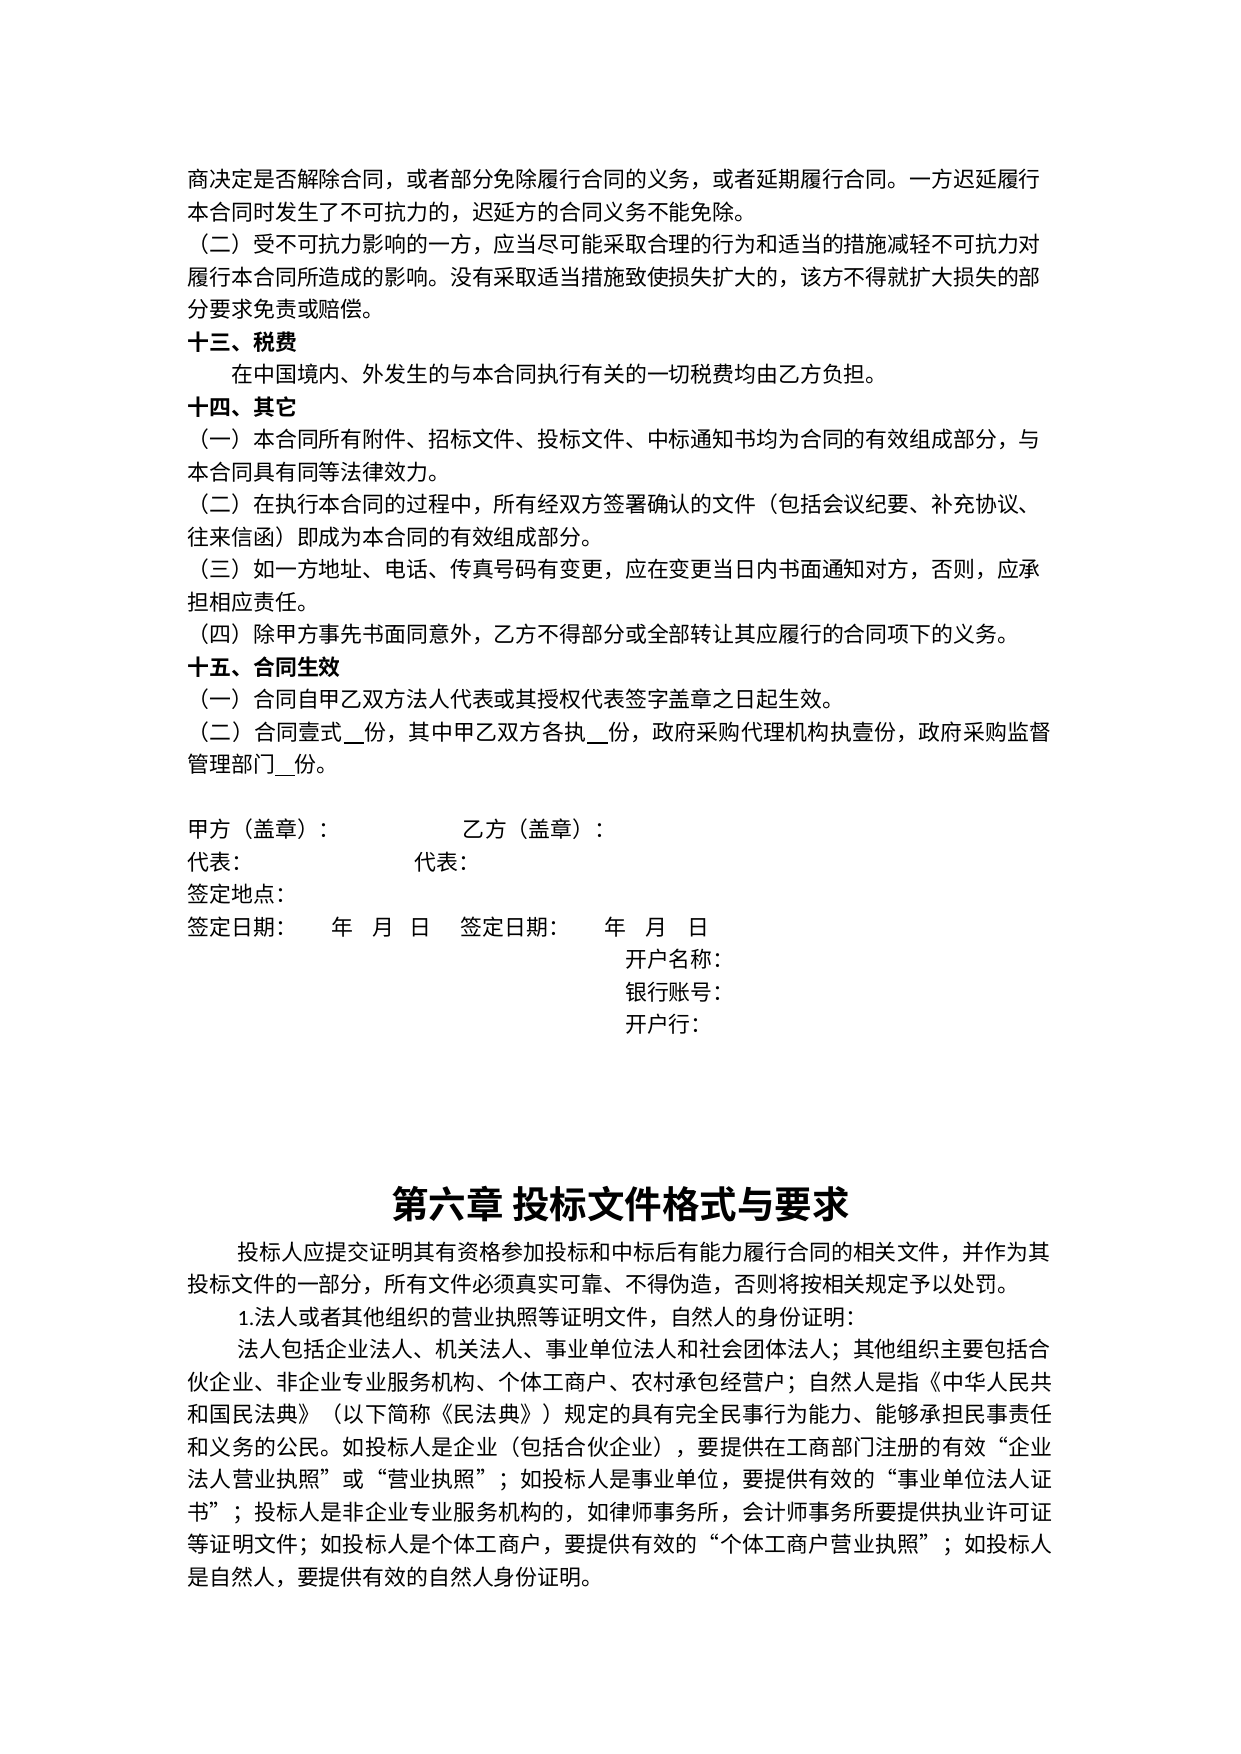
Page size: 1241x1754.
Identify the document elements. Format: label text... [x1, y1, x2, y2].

text 银行账号： [187, 974, 1053, 1007]
text 甲方（盖章）： 乙方（盖章）： [187, 812, 1053, 844]
text 开户行： [187, 1007, 1053, 1039]
text （二）在执行本合同的过程中，所有经双方签署确认的文件（包括会议纪要、补充协议、往来信函）即成为本合同的有效组成部分。 [187, 487, 1053, 552]
text 开户名称： [187, 942, 1053, 974]
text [187, 162, 1053, 227]
text （一）合同自甲乙双方法人代表或其授权代表签字盖章之日起生效。 [187, 682, 1053, 714]
text 投标人应提交证明其有资格参加投标和中标后有能力履行合同的相关文件，并作为其投标文件的一部分，所有文件必须真实可靠、不得伪造，否则将按相关规定予以处罚。 [187, 1234, 1053, 1299]
text 十四、其它 [187, 389, 1053, 422]
text （二）受不可抗力影响的一方，应当尽可能采取合理的行为和适当的措施减轻不可抗力对履行本合同所造成的影响。没有采取适当措施致使损失扩大的，该方不得就扩大损失的部分要求免责或赔偿。 [187, 227, 1053, 324]
text （四）除甲方事先书面同意外，乙方不得部分或全部转让其应履行的合同项下的义务。 [187, 617, 1053, 649]
text 在中国境内、外发生的与本合同执行有关的一切税费均由乙方负担。 [187, 357, 1053, 389]
text 法人包括企业法人、机关法人、事业单位法人和社会团体法人；其他组织主要包括合伙企业、非企业专业服务机构、个体工商户、农村承包经营户；自然人是指《中华人民共和国民法典》（以下简称《民法典》）规定的具有完全民事行为能力、能够承担民事责任和义务的公民。如投标人是企业（包括合伙企业），要提供在工商部门注册的有效“企业法人营业执照”或“营业执照”；如投标人是事业单位，要提供有效的“事业单位法人证书”；投标人是非企业专业服务机构的，如律师事务所，会计师事务所要提供执业许可证等证明文件；如投标人是个体工商户，要提供有效的“个体工商户营业执照”；如投标人是自然人，要提供有效的自然人身份证明。 [187, 1332, 1053, 1592]
text 1.法人或者其他组织的营业执照等证明文件，自然人的身份证明： [187, 1299, 1053, 1332]
text 签定地点： [187, 877, 1053, 909]
text 第六章 投标文件格式与要求 [187, 1169, 1053, 1234]
text 签定日期： 年 月 日 签定日期： 年 月 日 [187, 909, 1053, 942]
text 十五、合同生效 [187, 649, 1053, 682]
text （三）如一方地址、电话、传真号码有变更，应在变更当日内书面通知对方，否则，应承担相应责任。 [187, 552, 1053, 617]
text （一）本合同所有附件、招标文件、投标文件、中标通知书均为合同的有效组成部分，与本合同具有同等法律效力。 [187, 422, 1053, 487]
text （二）合同壹式 份，其中甲乙双方各执 份，政府采购代理机构执壹份，政府采购监督管理部门 份。 [187, 714, 1053, 779]
text 代表： 代表： [187, 844, 1053, 877]
text 十三、税费 [187, 324, 1053, 357]
